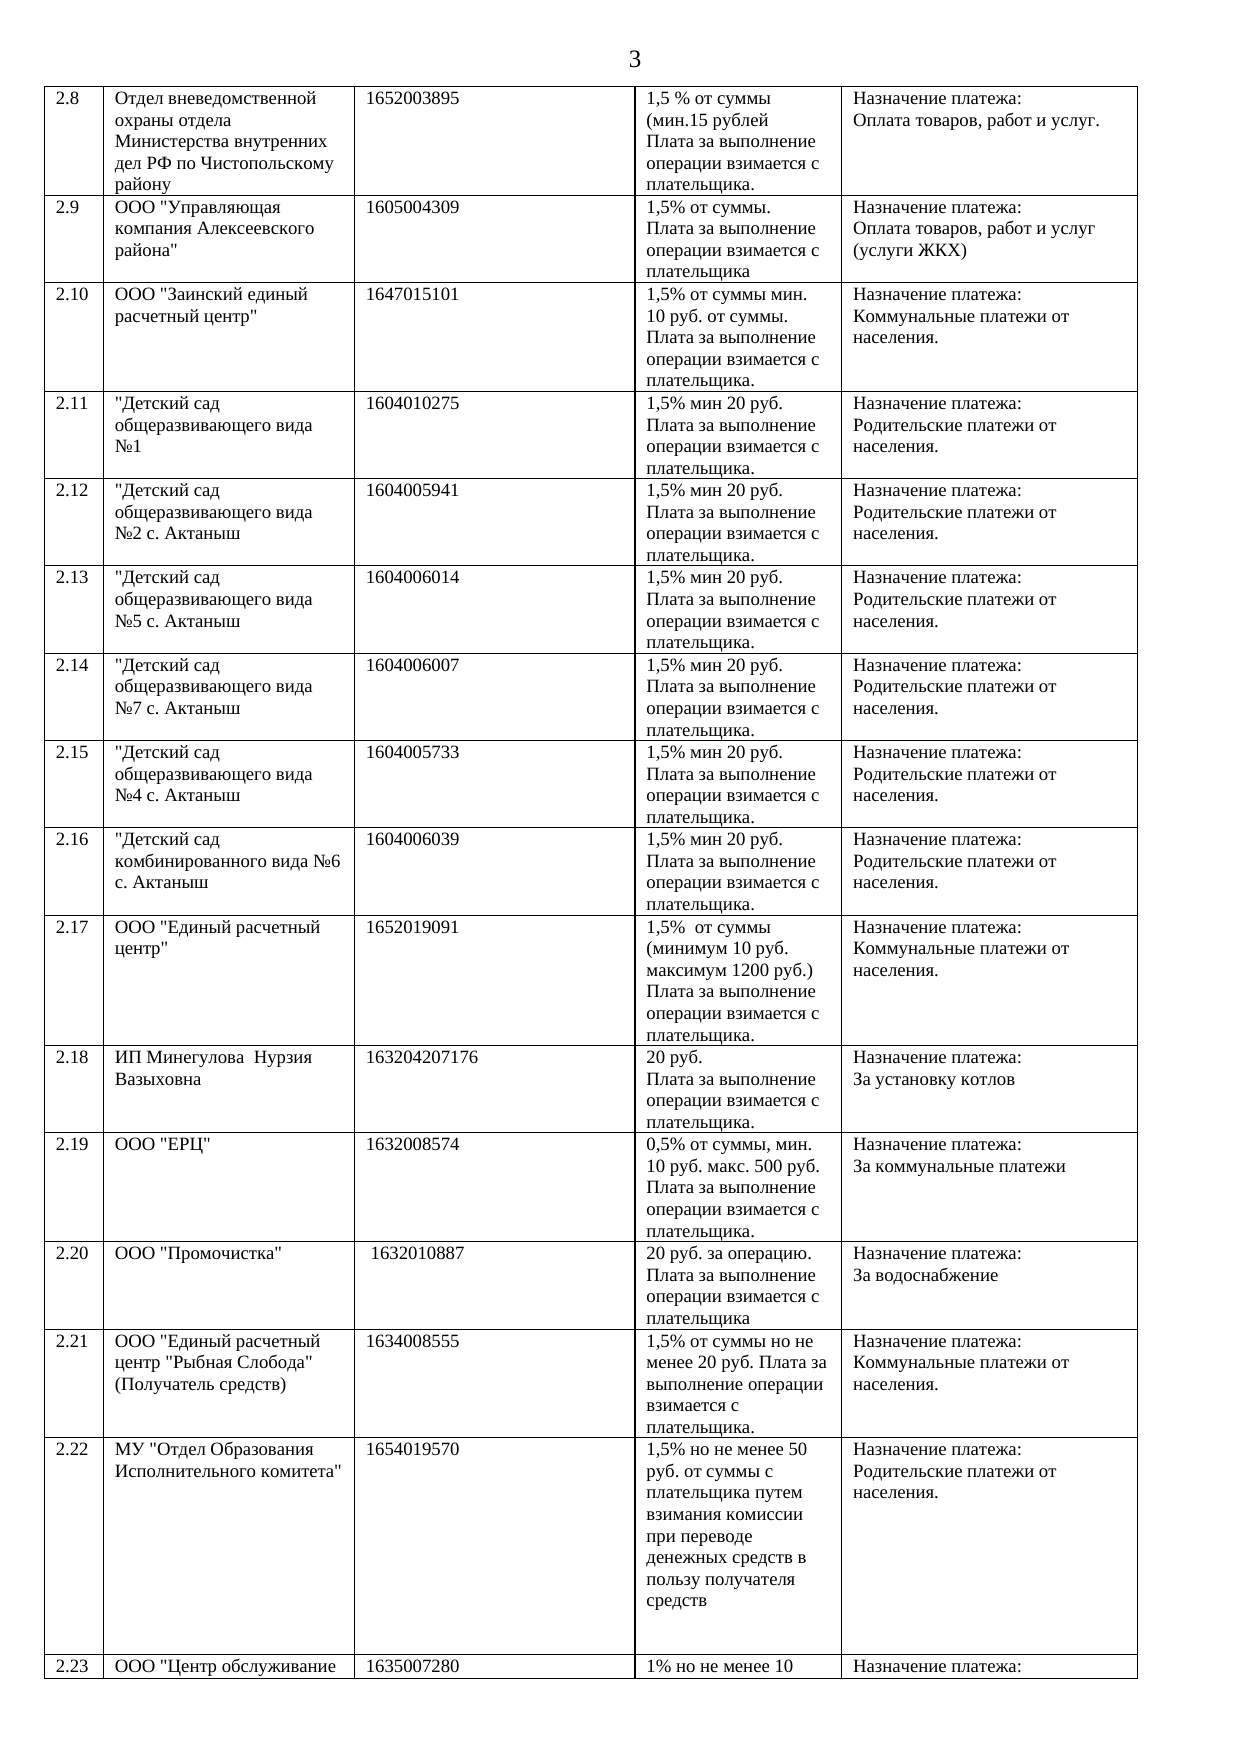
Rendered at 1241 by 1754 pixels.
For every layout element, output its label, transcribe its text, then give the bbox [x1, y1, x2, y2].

table_cell 163204207176 [355, 1046, 634, 1132]
table_cell 1647015101 [355, 283, 634, 391]
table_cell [104, 1655, 354, 1678]
table_cell 1,5% мин 20 руб. Плата за выполнение операции взимается с плательщика. [636, 654, 841, 740]
table_cell Назначение платежа: За установку котлов [842, 1046, 1137, 1132]
table_cell 1632010887 [355, 1242, 634, 1328]
table_cell 2.12 [45, 479, 103, 565]
table_cell 2.15 [45, 741, 103, 827]
table_cell 2.9 [45, 196, 103, 282]
table_cell 2.16 [45, 828, 103, 914]
table_cell ООО "Промочистка" [104, 1242, 354, 1328]
table_cell Назначение платежа: За коммунальные платежи [842, 1133, 1137, 1241]
table_cell 1605004309 [355, 196, 634, 282]
table_cell Назначение платежа: Коммунальные платежи от населения. [842, 916, 1137, 1045]
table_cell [636, 1655, 841, 1678]
table_cell 2.13 [45, 566, 103, 653]
table_cell Назначение платежа: Родительские платежи от населения. [842, 828, 1137, 914]
table_cell 1,5% от суммы мин. 10 руб. от суммы. Плата за выполнение операции взимается с плательщика. [636, 283, 841, 391]
table_cell 1604006007 [355, 654, 634, 740]
table_cell 2.14 [45, 654, 103, 740]
table_cell 1,5% мин 20 руб. Плата за выполнение операции взимается с плательщика. [636, 828, 841, 914]
table_cell МУ "Отдел Образования Исполнительного комитета" [104, 1438, 354, 1654]
table_cell 20 руб. за операцию. Плата за выполнение операции взимается с плательщика [636, 1242, 841, 1328]
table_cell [842, 1655, 1137, 1678]
table_cell 1604010275 [355, 392, 634, 478]
table_cell 20 руб. Плата за выполнение операции взимается с плательщика. [636, 1046, 841, 1132]
table_cell 2.23 [45, 1655, 103, 1678]
table_cell Назначение платежа: Родительские платежи от населения. [842, 1438, 1137, 1654]
table_cell 1,5% мин 20 руб. Плата за выполнение операции взимается с плательщика. [636, 566, 841, 653]
table_cell Назначение платежа: Родительские платежи от населения. [842, 566, 1137, 653]
table_cell Назначение платежа: Коммунальные платежи от населения. [842, 283, 1137, 391]
table_cell 1,5% но не менее 50 руб. от суммы с плательщика путем взимания комиссии при переводе денежных средств в пользу получателя средств [636, 1438, 841, 1654]
table_cell Назначение платежа: Родительские платежи от населения. [842, 654, 1137, 740]
table_cell 1604006014 [355, 566, 634, 653]
table_cell Назначение платежа: Родительские платежи от населения. [842, 479, 1137, 565]
table_cell 1652019091 [355, 916, 634, 1045]
table_cell 2.18 [45, 1046, 103, 1132]
table_cell 2.19 [45, 1133, 103, 1241]
table_cell 1,5% мин 20 руб. Плата за выполнение операции взимается с плательщика. [636, 479, 841, 565]
table_cell Назначение платежа: Родительские платежи от населения. [842, 392, 1137, 478]
table_cell Отдел вневедомственной охраны отдела Министерства внутренних дел РФ по Чистопольскому району [104, 87, 354, 195]
table_cell 1652003895 [355, 87, 634, 195]
table_cell "Детский сад общеразвивающего вида №5 с. Актаныш [104, 566, 354, 653]
table_cell "Детский сад комбинированного вида №6 с. Актаныш [104, 828, 354, 914]
table_cell 2.21 [45, 1330, 103, 1437]
table_cell 1,5% от суммы (минимум 10 руб. максимум 1200 руб.) Плата за выполнение операции взимается с плательщика. [636, 916, 841, 1045]
table_cell 1,5% от суммы но не менее 20 руб. Плата за выполнение операции взимается с плательщика. [636, 1330, 841, 1437]
table_cell 1604005941 [355, 479, 634, 565]
table_cell 2.11 [45, 392, 103, 478]
table_cell ООО "Управляющая компания Алексеевского района" [104, 196, 354, 282]
table_cell "Детский сад общеразвивающего вида №1 [104, 392, 354, 478]
table_cell 1604006039 [355, 828, 634, 914]
table_cell 2.22 [45, 1438, 103, 1654]
table_cell Назначение платежа: Родительские платежи от населения. [842, 741, 1137, 827]
table_cell 2.20 [45, 1242, 103, 1328]
table_cell 1,5 % от суммы (мин.15 рублей Плата за выполнение операции взимается с плательщика. [636, 87, 841, 195]
table_cell "Детский сад общеразвивающего вида №7 с. Актаныш [104, 654, 354, 740]
table_cell "Детский сад общеразвивающего вида №4 с. Актаныш [104, 741, 354, 827]
table_cell Назначение платежа: Оплата товаров, работ и услуг (услуги ЖКХ) [842, 196, 1137, 282]
table_cell 2.10 [45, 283, 103, 391]
table_cell ИП Минегулова Нурзия Вазыховна [104, 1046, 354, 1132]
table_cell Назначение платежа: Оплата товаров, работ и услуг. [842, 87, 1137, 195]
table_cell ООО "Единый расчетный центр "Рыбная Слобода" (Получатель средств) [104, 1330, 354, 1437]
table_cell ООО "Заинский единый расчетный центр" [104, 283, 354, 391]
table_cell Назначение платежа: Коммунальные платежи от населения. [842, 1330, 1137, 1437]
table_cell "Детский сад общеразвивающего вида №2 с. Актаныш [104, 479, 354, 565]
table_cell 1604005733 [355, 741, 634, 827]
table_cell ООО "ЕРЦ" [104, 1133, 354, 1241]
table_cell 2.8 [45, 87, 103, 195]
table_cell 1,5% мин 20 руб. Плата за выполнение операции взимается с плательщика. [636, 392, 841, 478]
table_cell 1635007280 [355, 1655, 634, 1678]
table_cell 1,5% от суммы. Плата за выполнение операции взимается с плательщика [636, 196, 841, 282]
table_cell 1634008555 [355, 1330, 634, 1437]
table_cell ООО "Единый расчетный центр" [104, 916, 354, 1045]
table_cell 2.17 [45, 916, 103, 1045]
table_cell 1,5% мин 20 руб. Плата за выполнение операции взимается с плательщика. [636, 741, 841, 827]
table_cell 1654019570 [355, 1438, 634, 1654]
table_cell Назначение платежа: За водоснабжение [842, 1242, 1137, 1328]
table_cell 0,5% от суммы, мин. 10 руб. макс. 500 руб. Плата за выполнение операции взимается с плательщика. [636, 1133, 841, 1241]
table_cell 1632008574 [355, 1133, 634, 1241]
